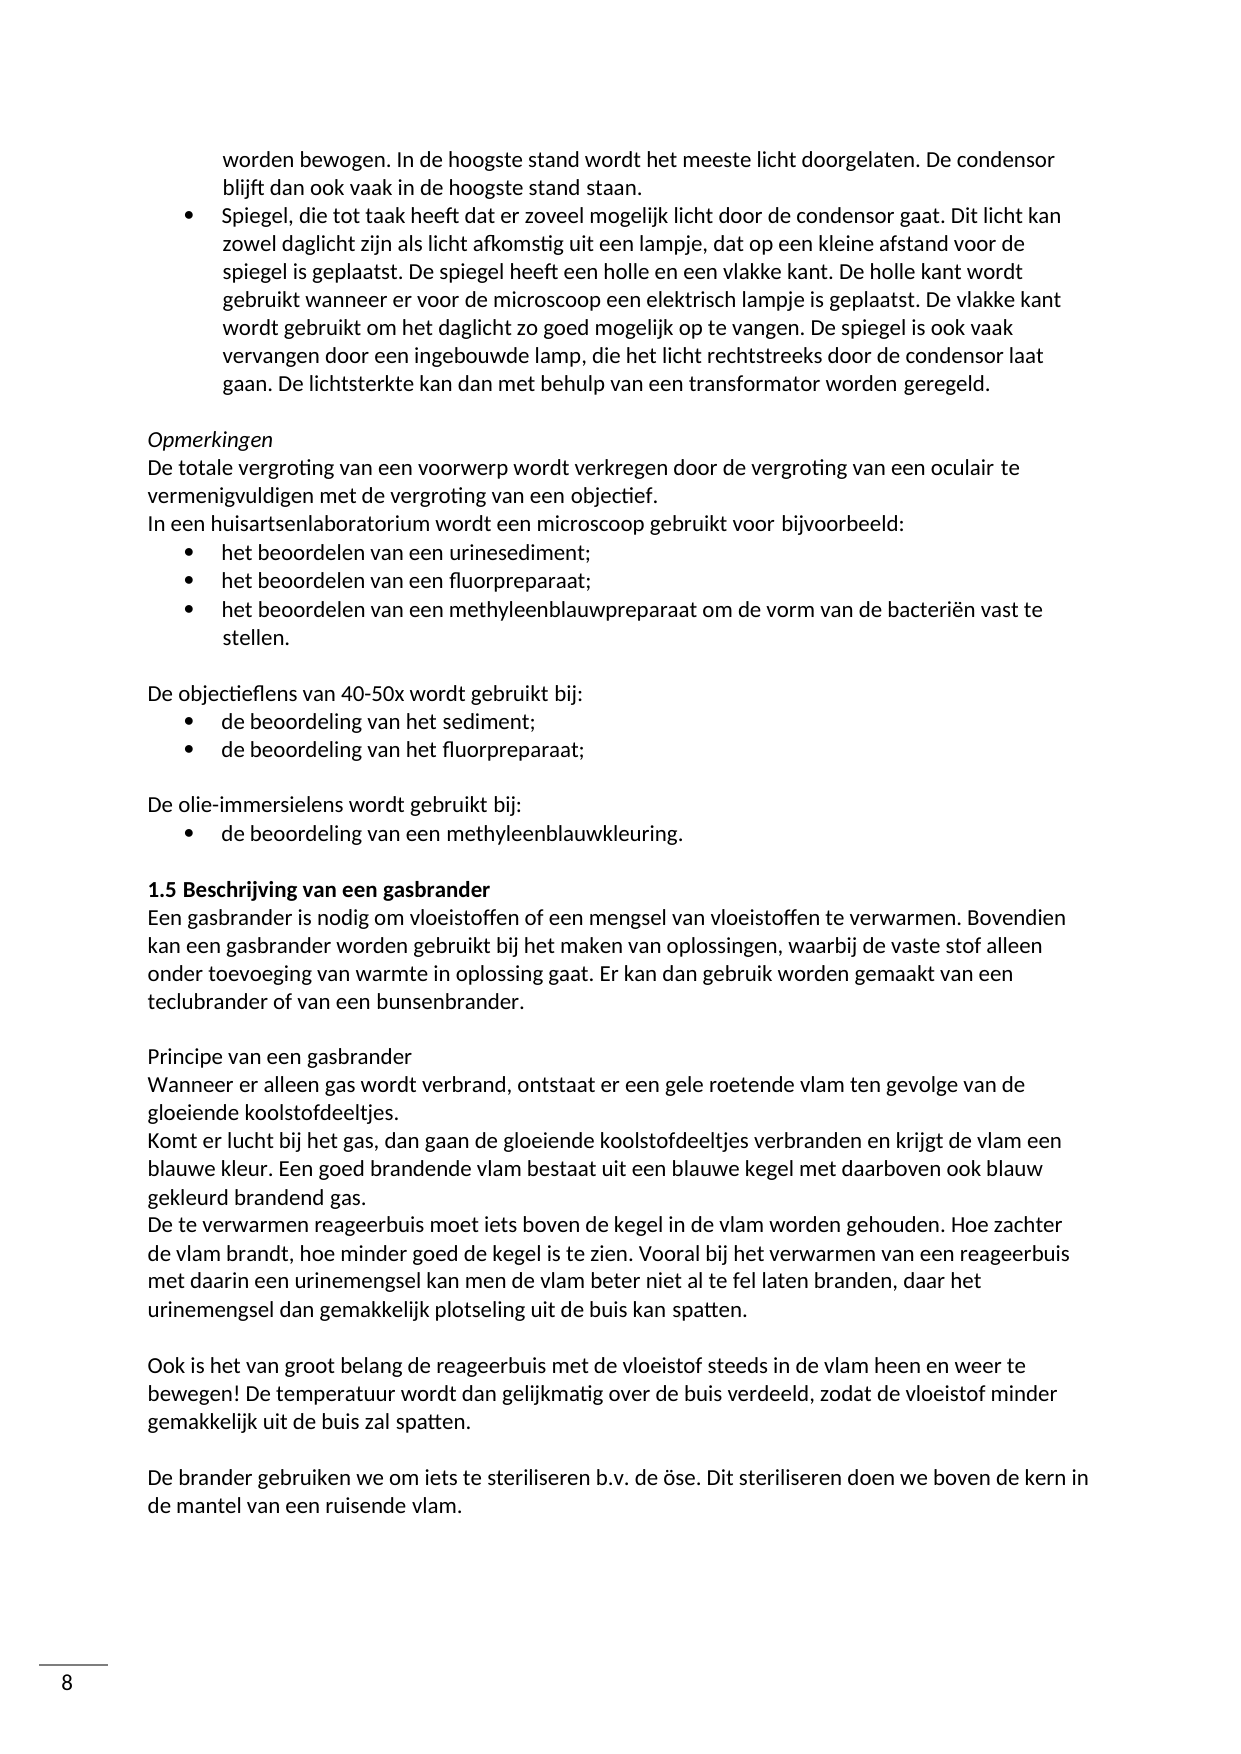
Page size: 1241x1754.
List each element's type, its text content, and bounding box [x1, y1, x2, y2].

text worden bewogen. In de hoogste stand wordt het meeste licht doorgelaten. De condensor blijft dan ook vaak in de hoogste stand staan. [222, 145, 1058, 201]
list de beoordeling van het sediment; [185, 707, 1103, 735]
text In een huisartsenlaboratorium wordt een microscoop gebruikt voor bijvoorbeeld: [147, 509, 1103, 538]
text Wanneer er alleen gas wordt verbrand, ontstaat er een gele roetende vlam ten gevolge van de gloeiende koolstofdeeltjes. [147, 1071, 1029, 1127]
text Opmerkingen [147, 426, 1103, 453]
text De objectieflens van 40-50x wordt gebruikt bij: [147, 679, 1103, 707]
list het beoordelen van een urinesediment; [185, 538, 1103, 566]
text Principe van een gasbrander [147, 1042, 1103, 1071]
list het beoordelen van een fluorpreparaat; [185, 566, 1103, 595]
text De totale vergroting van een voorwerp wordt verkregen door de vergroting van een oculair te vermenigvuldigen met de vergroting van een objectief. [147, 453, 1103, 509]
list de beoordeling van een methyleenblauwkleuring. [185, 819, 1103, 847]
list het beoordelen van een methyleenblauwpreparaat om de vorm van de bacteriën vast te stellen. [185, 595, 1045, 651]
text De te verwarmen reageerbuis moet iets boven de kegel in de vlam worden gehouden. Hoe zachter de vlam brandt, hoe minder goed de kegel is te zien. Vooral bij het verwarmen van een reageerbuis met daarin een urinemengsel kan men de vlam beter niet al te fel laten branden, daar het urinemengsel dan gemakkelijk plotseling uit de buis kan spatten. [147, 1211, 1073, 1323]
list Spiegel, die tot taak heeft dat er zoveel mogelijk licht door de condensor gaat. Dit licht kan zowel daglicht zijn als licht afkomstig uit een lampje, dat op een kleine afstand voor de spiegel is geplaatst. De spiegel heeft een holle en een vlakke kant. De holle kant wordt gebruikt wanneer er voor de microscoop een elektrisch lampje is geplaatst. De vlakke kant wordt gebruikt om het daglicht zo goed mogelijk op te vangen. De spiegel is ook vaak vervangen door een ingebouwde lamp, die het licht rechtstreeks door de condensor laat gaan. De lichtsterkte kan dan met behulp van een transformator worden geregeld. [185, 201, 1064, 397]
text De brander gebruiken we om iets te steriliseren b.v. de öse. Dit steriliseren doen we boven de kern in de mantel van een ruisende vlam. [147, 1463, 1092, 1519]
text Ook is het van groot belang de reageerbuis met de vloeistof steeds in de vlam heen en weer te bewegen! De temperatuur wordt dan gelijkmatig over de buis verdeeld, zodat de vloeistof minder gemakkelijk uit de buis zal spatten. [147, 1351, 1061, 1435]
text Komt er lucht bij het gas, dan gaan de gloeiende koolstofdeeltjes verbranden en krijgt de vlam een blauwe kleur. Een goed brandende vlam bestaat uit een blauwe kegel met daarboven ook blauw gekleurd brandend gas. [147, 1127, 1066, 1211]
text De olie-immersielens wordt gebruikt bij: [147, 791, 1103, 818]
text Een gasbrander is nodig om vloeistoffen of een mengsel van vloeistoffen te verwarmen. Bovendien kan een gasbrander worden gebruikt bij het maken van oplossingen, waarbij de vaste stof alleen onder toevoeging van warmte in oplossing gaat. Er kan dan gebruik worden gemaakt van een teclubrander of van een bunsenbrander. [147, 903, 1071, 1015]
subtitle Beschrijving van een gasbrander [147, 875, 1103, 903]
list de beoordeling van het fluorpreparaat; [185, 735, 1103, 763]
